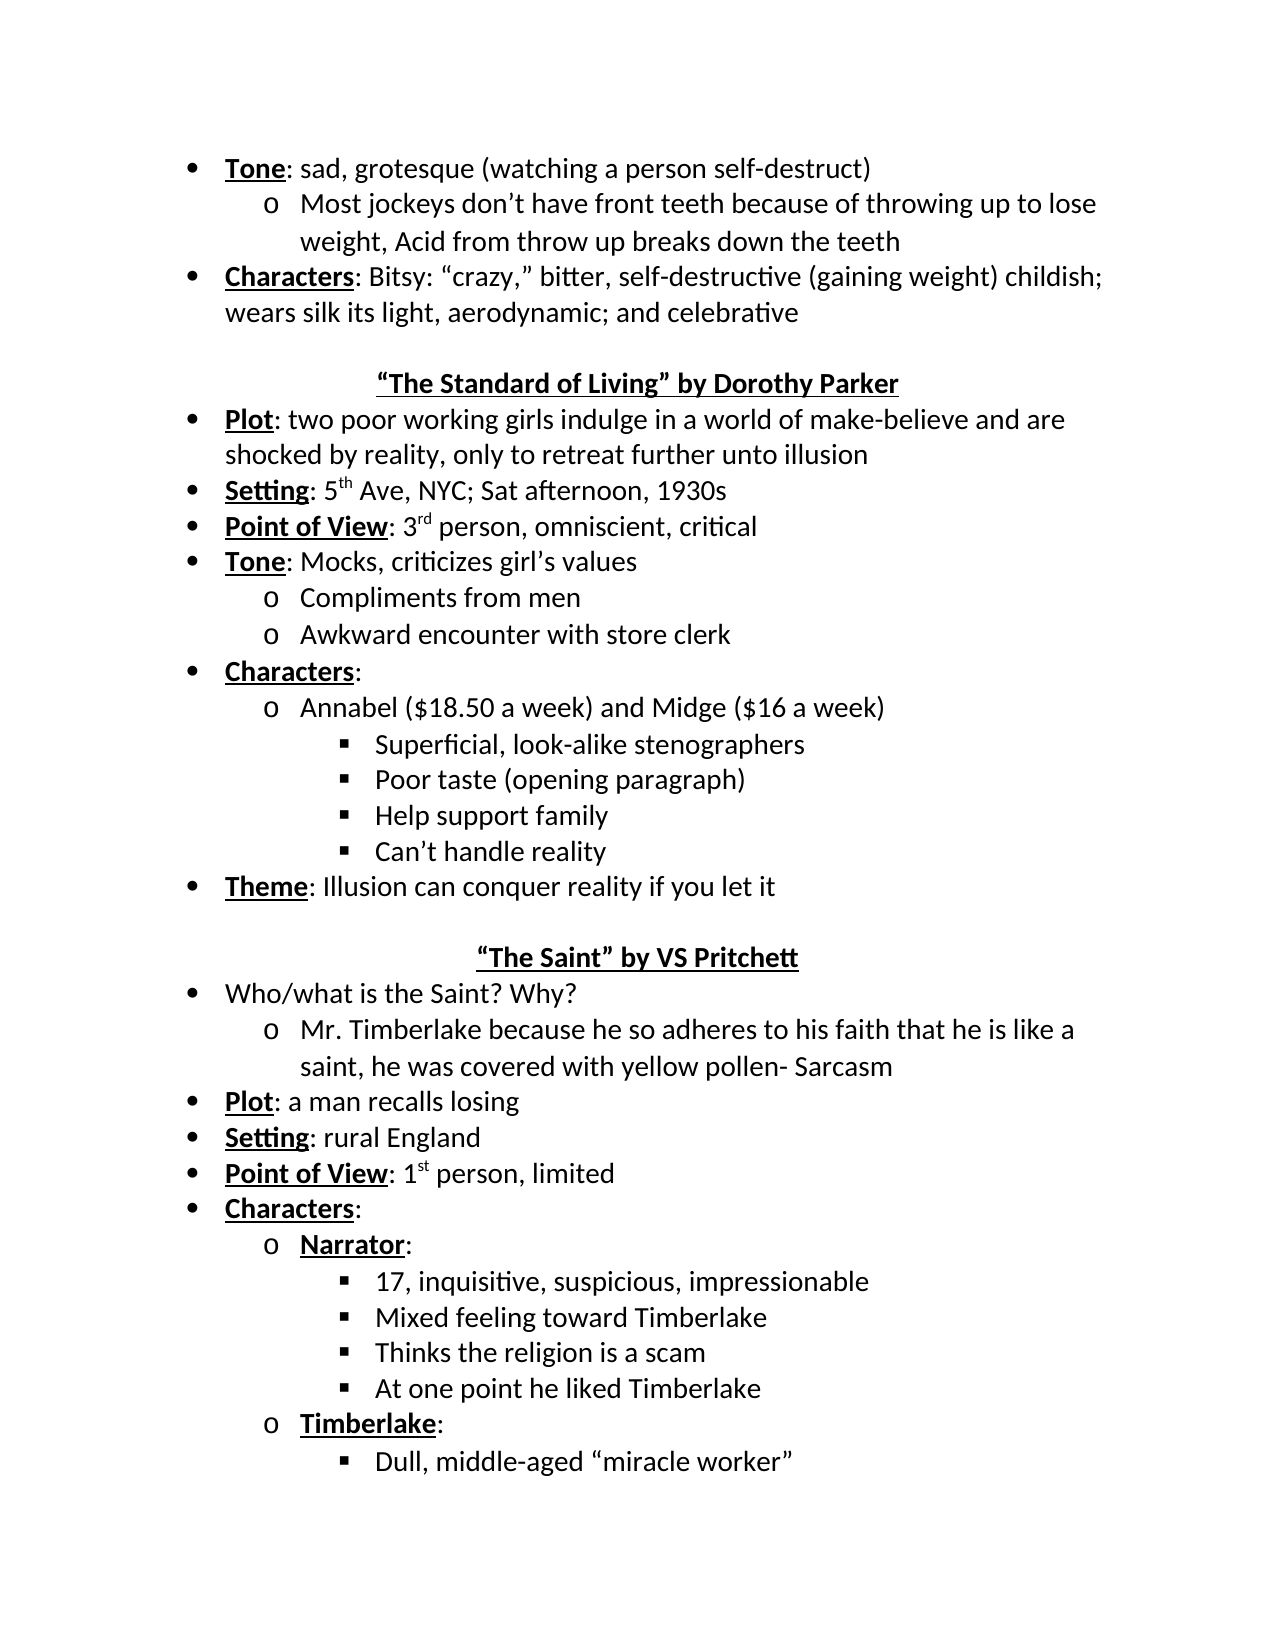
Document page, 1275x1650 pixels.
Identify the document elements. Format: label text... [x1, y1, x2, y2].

text “The Saint” by VS Pritchett [150, 939, 1125, 975]
list Mixed feeling toward Timberlake [337, 1299, 1125, 1334]
list Characters: [187, 653, 1125, 689]
list Theme: Illusion can conquer reality if you let it [187, 868, 1125, 904]
list Setting: 5th Ave, NYC; Sat afternoon, 1930s [187, 472, 1125, 508]
list Awkward encounter with store clerk [262, 616, 1125, 653]
list Who/what is the Saint? Why? [187, 975, 1125, 1011]
list Mr. Timberlake because he so adheres to his faith that he is like a saint, he was covered with yellow pollen- Sarcasm [262, 1011, 1125, 1083]
list Point of View: 1st person, limited [187, 1155, 1125, 1190]
list Plot: a man recalls losing [187, 1083, 1125, 1119]
list Timberlake: [262, 1406, 1125, 1443]
list Help support family [337, 797, 1125, 833]
list Characters: [187, 1190, 1125, 1226]
list Can’t handle reality [337, 833, 1125, 868]
list Tone: sad, grotesque (watching a person self-destruct) [187, 150, 1125, 186]
list Narrator: [262, 1226, 1125, 1263]
list Annabel ($18.50 a week) and Midge ($16 a week) [262, 689, 1125, 726]
list Most jockeys don’t have front teeth because of throwing up to lose weight, Acid from throw up breaks down the teeth [262, 186, 1125, 258]
list Thinks the religion is a scam [337, 1334, 1125, 1370]
list Dull, middle-aged “miracle worker” [337, 1443, 1125, 1478]
list Setting: rural England [187, 1119, 1125, 1155]
list Characters: Bitsy: “crazy,” bitter, self-destructive (gaining weight) childish; wears silk its light, aerodynamic; and celebrative [187, 258, 1125, 329]
list Point of View: 3rd person, omniscient, critical [187, 508, 1125, 543]
list At one point he liked Timberlake [337, 1370, 1125, 1406]
list Superficial, look-alike stenographers [337, 726, 1125, 761]
text “The Standard of Living” by Dorothy Parker [150, 365, 1125, 401]
list Tone: Mocks, criticizes girl’s values [187, 543, 1125, 579]
list 17, inquisitive, suspicious, impressionable [337, 1263, 1125, 1299]
list Compliments from men [262, 579, 1125, 616]
list Poor taste (opening paragraph) [337, 761, 1125, 797]
list Plot: two poor working girls indulge in a world of make-believe and are shocked by reality, only to retreat further unto illusion [187, 401, 1125, 472]
